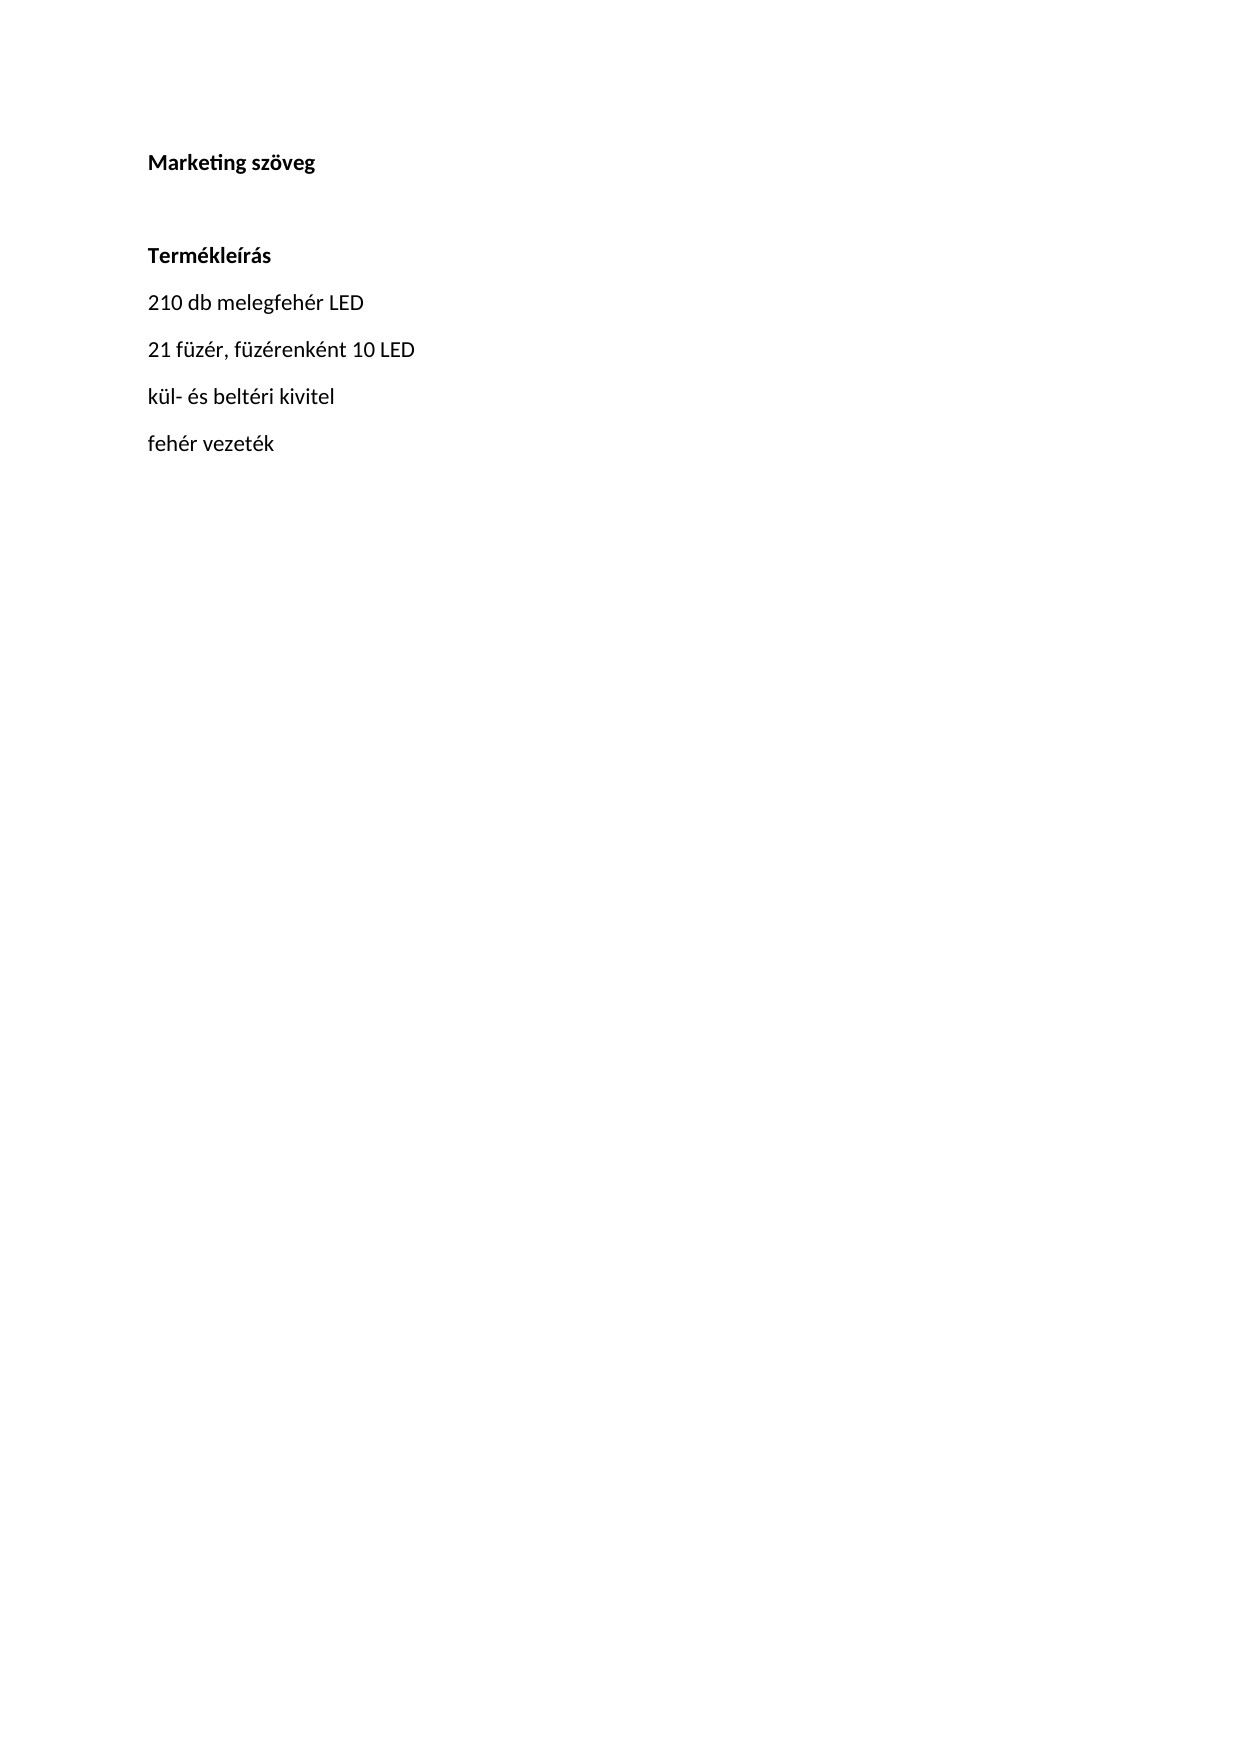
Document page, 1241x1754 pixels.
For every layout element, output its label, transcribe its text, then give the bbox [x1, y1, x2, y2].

text kül- és beltéri kivitel [148, 382, 1093, 410]
text 210 db melegfehér LED [148, 288, 1093, 316]
text 21 füzér, füzérenként 10 LED [148, 335, 1093, 363]
text Marketing szöveg [148, 148, 1093, 176]
text fehér vezeték [148, 429, 1093, 457]
text Termékleírás [148, 241, 1093, 269]
